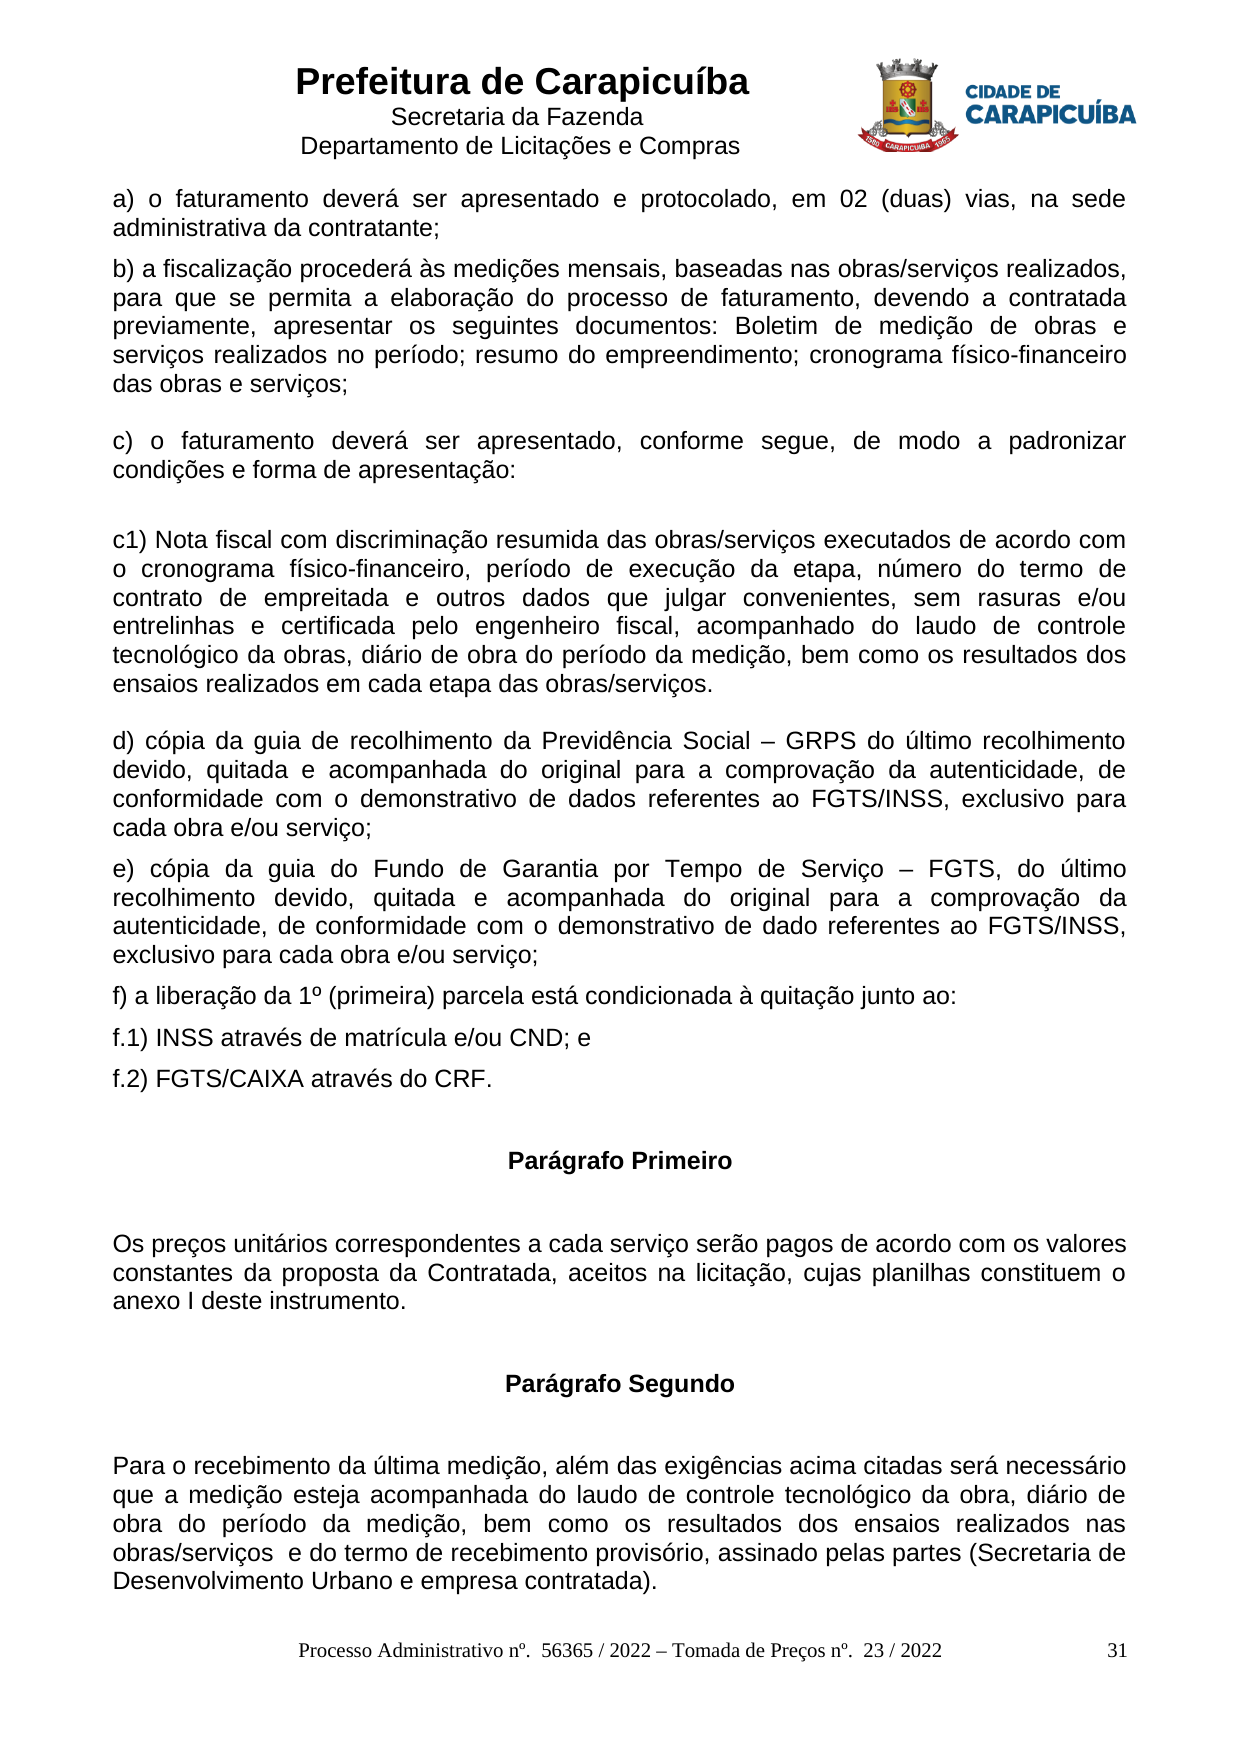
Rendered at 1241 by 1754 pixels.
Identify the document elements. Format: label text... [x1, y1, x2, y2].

text e) cópia da guia do Fundo de Garantia por Tempo de Serviço – FGTS, do último recolhimento devido, quitada e acompanhada do original para a comprovação da autenticidade, de conformidade com o demonstrativo de dado referentes ao FGTS/INSS, exclusivo para cada obra e/ou serviço; [112, 854, 1128, 969]
text c1) Nota fiscal com discriminação resumida das obras/serviços executados de acordo com o cronograma físico-financeiro, período de execução da etapa, número do termo de contrato de empreitada e outros dados que julgar convenientes, sem rasuras e/ou entrelinhas e certificada pelo engenheiro fiscal, acompanhado do laudo de controle tecnológico da obras, diário de obra do período da medição, bem como os resultados dos ensaios realizados em cada etapa das obras/serviços. [112, 525, 1128, 697]
text Parágrafo Segundo [112, 1369, 1128, 1397]
text f) a liberação da 1º (primeira) parcela está condicionada à quitação junto ao: [112, 981, 1128, 1010]
text f.1) INSS através de matrícula e/ou CND; e [112, 1022, 1128, 1051]
text f.2) FGTS/CAIXA através do CRF. [112, 1064, 1128, 1092]
text d) cópia da guia de recolhimento da Previdência Social – GRPS do último recolhimento devido, quitada e acompanhada do original para a comprovação da autenticidade, de conformidade com o demonstrativo de dados referentes ao FGTS/INSS, exclusivo para cada obra e/ou serviço; [112, 726, 1128, 841]
text Os preços unitários correspondentes a cada serviço serão pagos de acordo com os valores constantes da proposta da Contratada, aceitos na licitação, cujas planilhas constituem o anexo I deste instrumento. [112, 1229, 1128, 1315]
text b) a fiscalização procederá às medições mensais, baseadas nas obras/serviços realizados, para que se permita a elaboração do processo de faturamento, devendo a contratada previamente, apresentar os seguintes documentos: Boletim de medição de obras e serviços realizados no período; resumo do empreendimento; cronograma físico-financeiro das obras e serviços; [112, 254, 1128, 397]
text Para o recebimento da última medição, além das exigências acima citadas será necessário que a medição esteja acompanhada do laudo de controle tecnológico da obra, diário de obra do período da medição, bem como os resultados dos ensaios realizados nas obras/serviços e do termo de recebimento provisório, assinado pelas partes (Secretaria de Desenvolvimento Urbano e empresa contratada). [112, 1451, 1128, 1595]
text Parágrafo Primeiro [112, 1146, 1128, 1175]
picture [857, 57, 1139, 152]
list a) o faturamento deverá ser apresentado e protocolado, em 02 (duas) vias, na sede administrativa da contratante; [112, 184, 1128, 241]
text c) o faturamento deverá ser apresentado, conforme segue, de modo a padronizar condições e forma de apresentação: [112, 426, 1128, 484]
